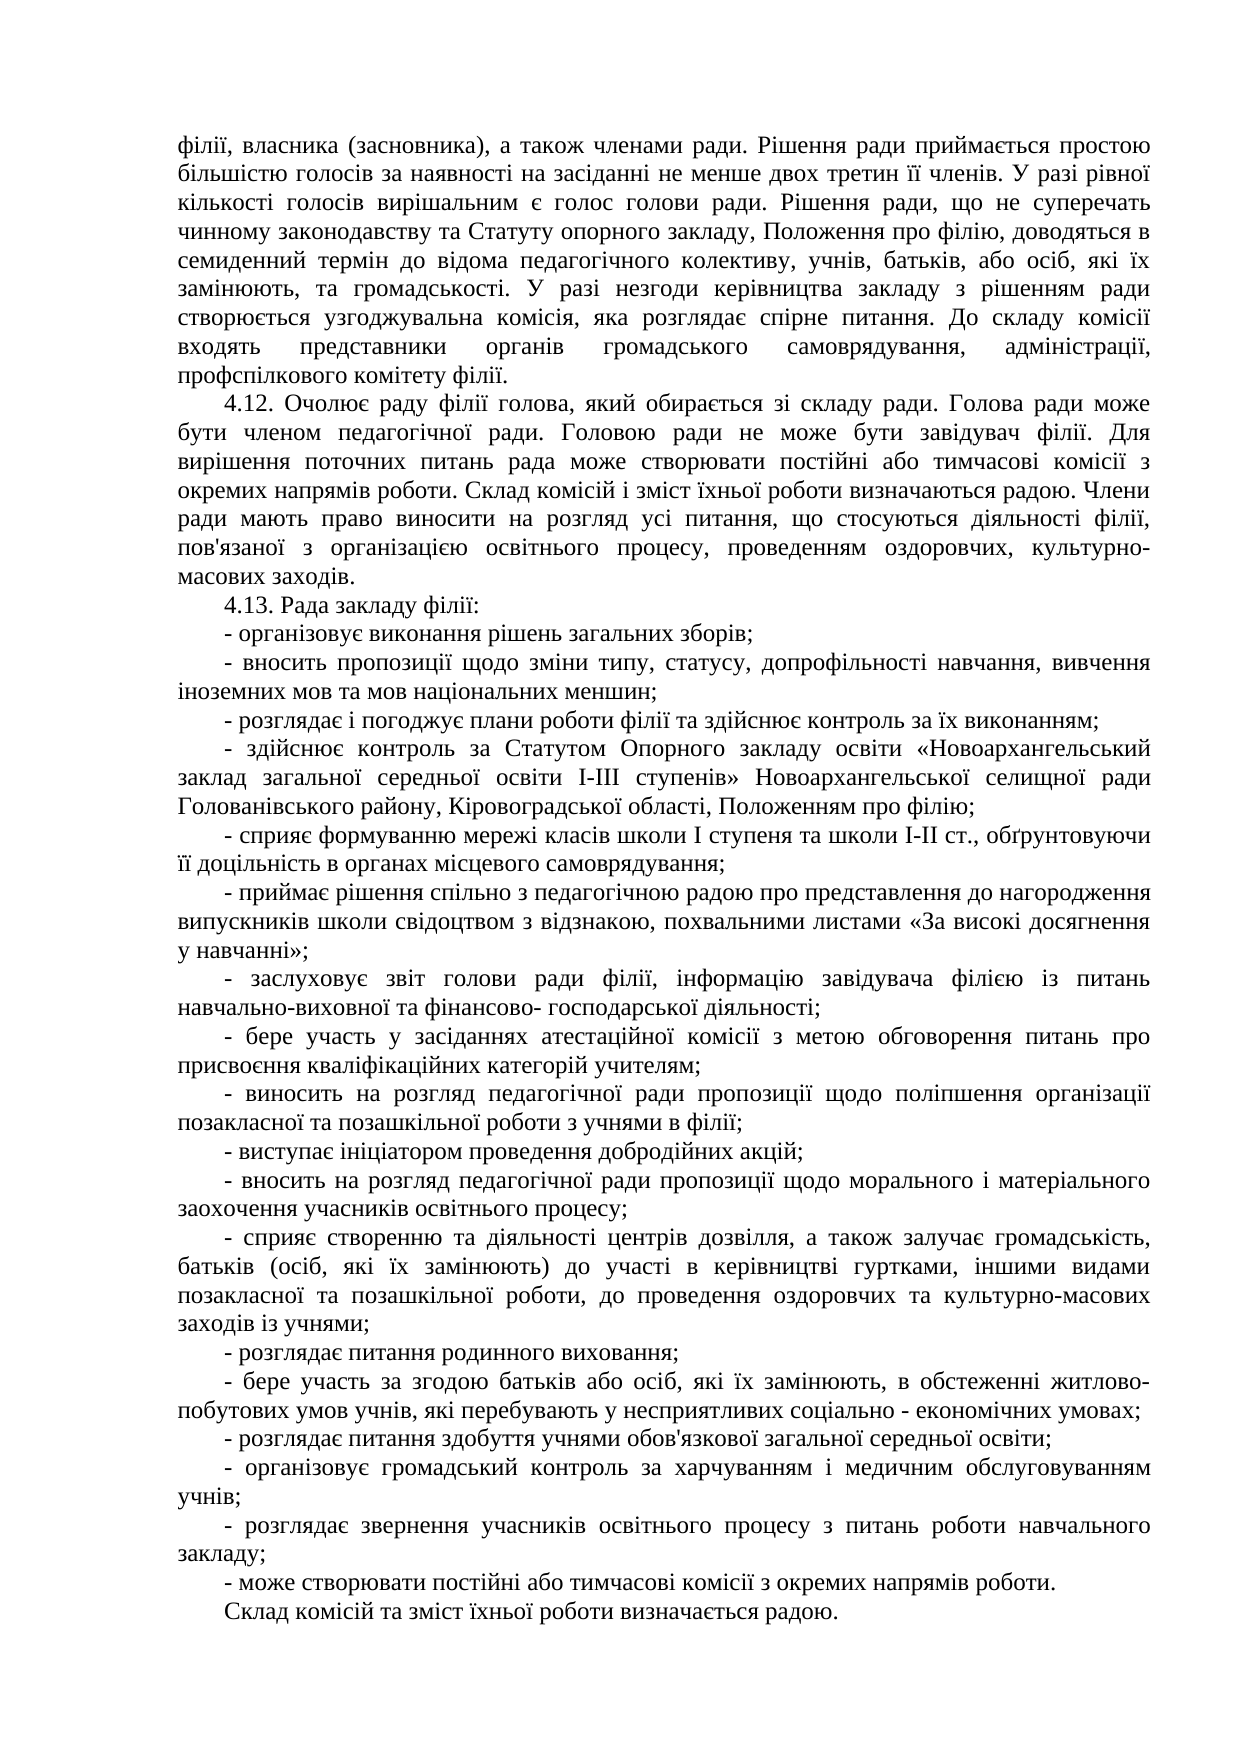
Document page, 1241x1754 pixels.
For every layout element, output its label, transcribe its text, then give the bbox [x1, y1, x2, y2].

text - сприяє формуванню мережі класів школи І ступеня та школи І-ІІ ст., обґрунтовуючи її доцільність в органах місцевого самоврядування; [177, 820, 1152, 877]
text - бере участь за згодою батьків або осіб, які їх замінюють, в обстеженні житлово-побутових умов учнів, які перебувають у несприятливих соціально - економічних умовах; [177, 1366, 1152, 1423]
text - розглядає питання родинного виховання; [177, 1337, 1152, 1366]
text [177, 130, 1152, 388]
text Склад комісій та зміст їхньої роботи визначається радою. [177, 1596, 1152, 1625]
text - розглядає питання здобуття учнями обов'язкової загальної середньої освіти; [177, 1423, 1152, 1452]
text - організовує виконання рішень загальних зборів; [177, 618, 1152, 647]
text - приймає рішення спільно з педагогічною радою про представлення до нагородження випускників школи свідоцтвом з відзнакою, похвальними листами «За високі досягнення у навчанні»; [177, 877, 1152, 963]
text - вносить на розгляд педагогічної ради пропозиції щодо морального і матеріального заохочення учасників освітнього процесу; [177, 1165, 1152, 1222]
text - розглядає і погоджує плани роботи філії та здійснює контроль за їх виконанням; [177, 705, 1152, 733]
text - може створювати постійні або тимчасові комісії з окремих напрямів роботи. [177, 1567, 1152, 1596]
text - бере участь у засіданнях атестаційної комісії з метою обговорення питань про присвоєння кваліфікаційних категорій учителям; [177, 1021, 1152, 1078]
text - виступає ініціатором проведення добродійних акцій; [177, 1136, 1152, 1165]
text - розглядає звернення учасників освітнього процесу з питань роботи навчального закладу; [177, 1510, 1152, 1567]
text - організовує громадський контроль за харчуванням і медичним обслуговуванням учнів; [177, 1452, 1152, 1510]
text 4.13. Рада закладу філії: [177, 590, 1152, 618]
text 4.12. Очолює раду філії голова, який обирається зі складу ради. Голова ради може бути членом педагогічної ради. Головою ради не може бути завідувач філії. Для вирішення поточних питань рада може створювати постійні або тимчасові комісії з окремих напрямів роботи. Склад комісій і зміст їхньої роботи визначаються радою. Члени ради мають право виносити на розгляд усі питання, що стосуються діяльності філії, пов'язаної з організацією освітнього процесу, проведенням оздоровчих, культурно-масових заходів. [177, 388, 1152, 590]
text - виносить на розгляд педагогічної ради пропозиції щодо поліпшення організації позакласної та позашкільної роботи з учнями в філії; [177, 1078, 1152, 1136]
text - заслуховує звіт голови ради філії, інформацію завідувача філією із питань навчально-виховної та фінансово- господарської діяльності; [177, 963, 1152, 1021]
text - вносить пропозиції щодо зміни типу, статусу, допрофільності навчання, вивчення іноземних мов та мов національних меншин; [177, 647, 1152, 705]
text - здійснює контроль за Статутом Опорного закладу освіти «Новоархангельський заклад загальної середньої освіти І-ІІІ ступенів» Новоархангельської селищної ради Голованівського району, Кіровоградської області, Положенням про філію; [177, 733, 1152, 820]
text - сприяє створенню та діяльності центрів дозвілля, а також залучає громадськість, батьків (осіб, які їх замінюють) до участі в керівництві гуртками, іншими видами позакласної та позашкільної роботи, до проведення оздоровчих та культурно-масових заходів із учнями; [177, 1222, 1152, 1337]
